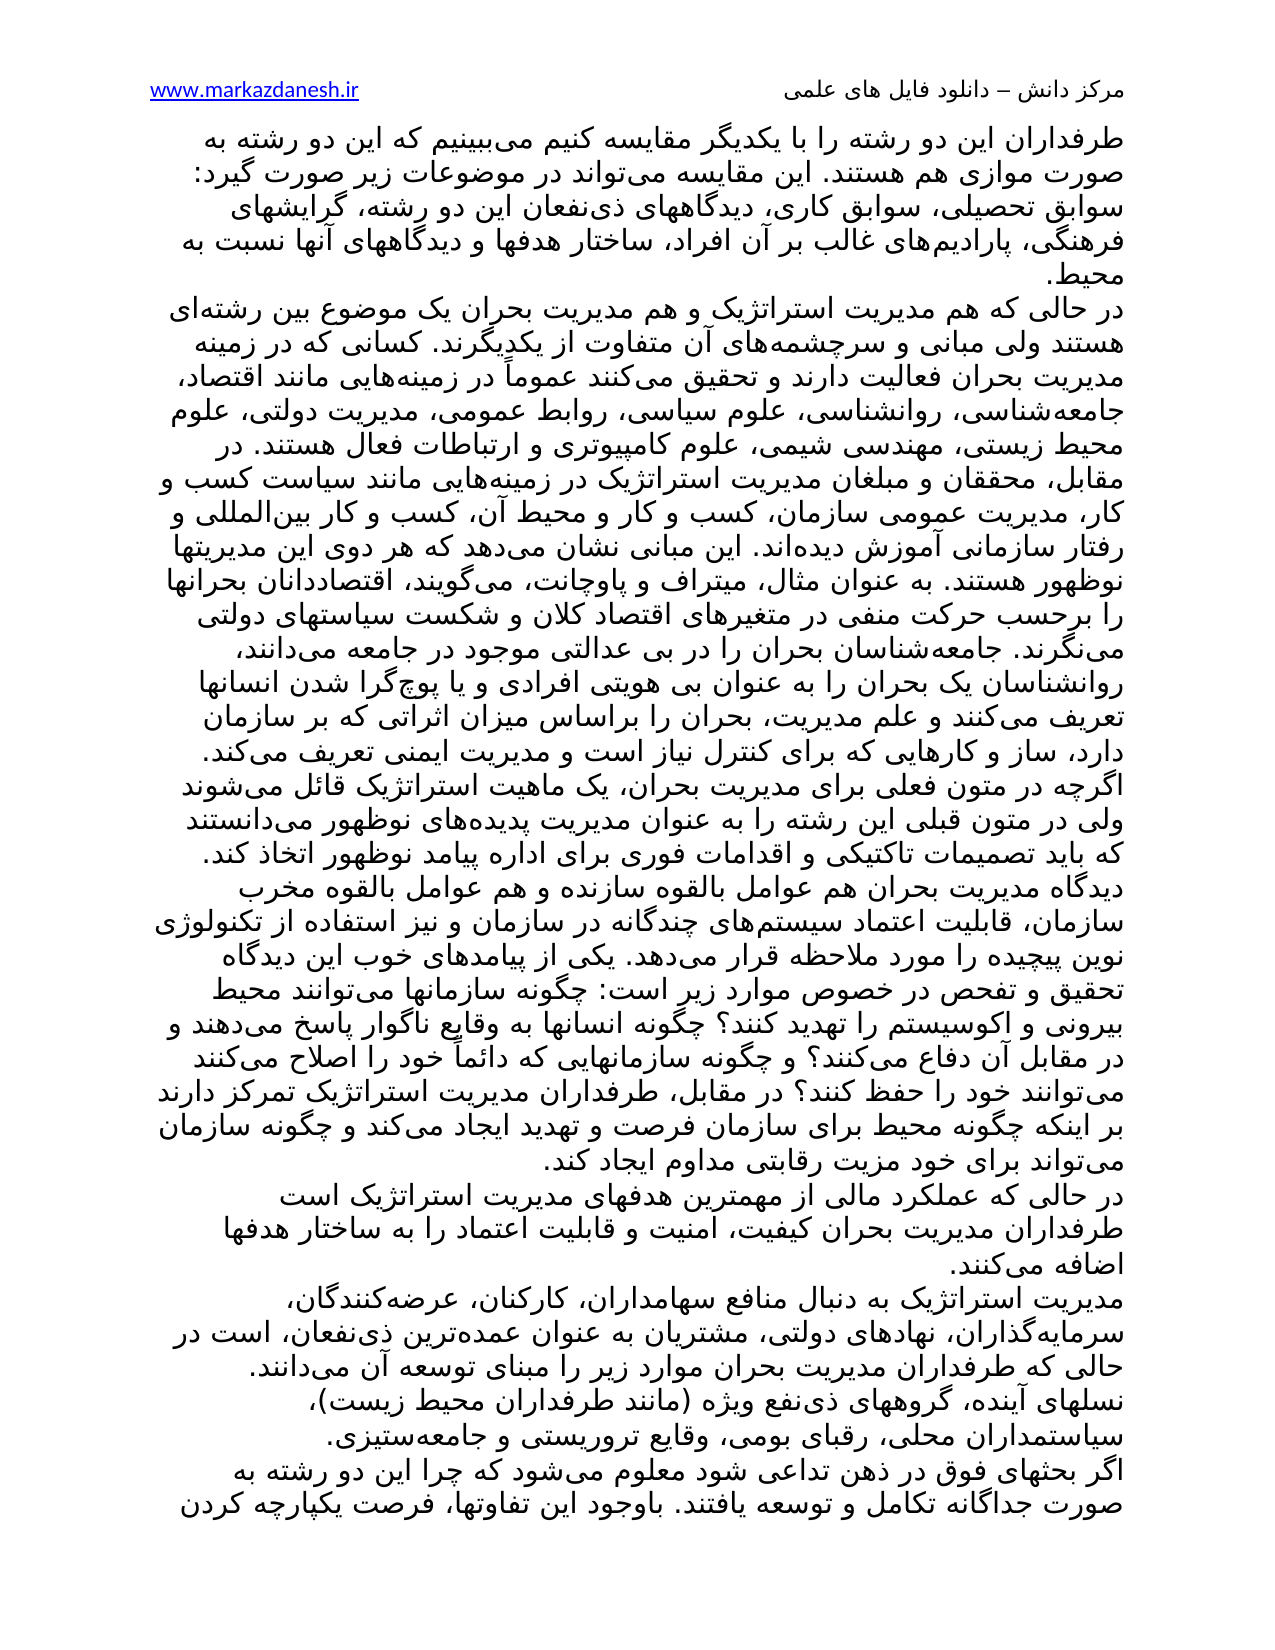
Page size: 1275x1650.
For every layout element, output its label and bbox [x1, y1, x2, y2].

text [150, 122, 1125, 1521]
